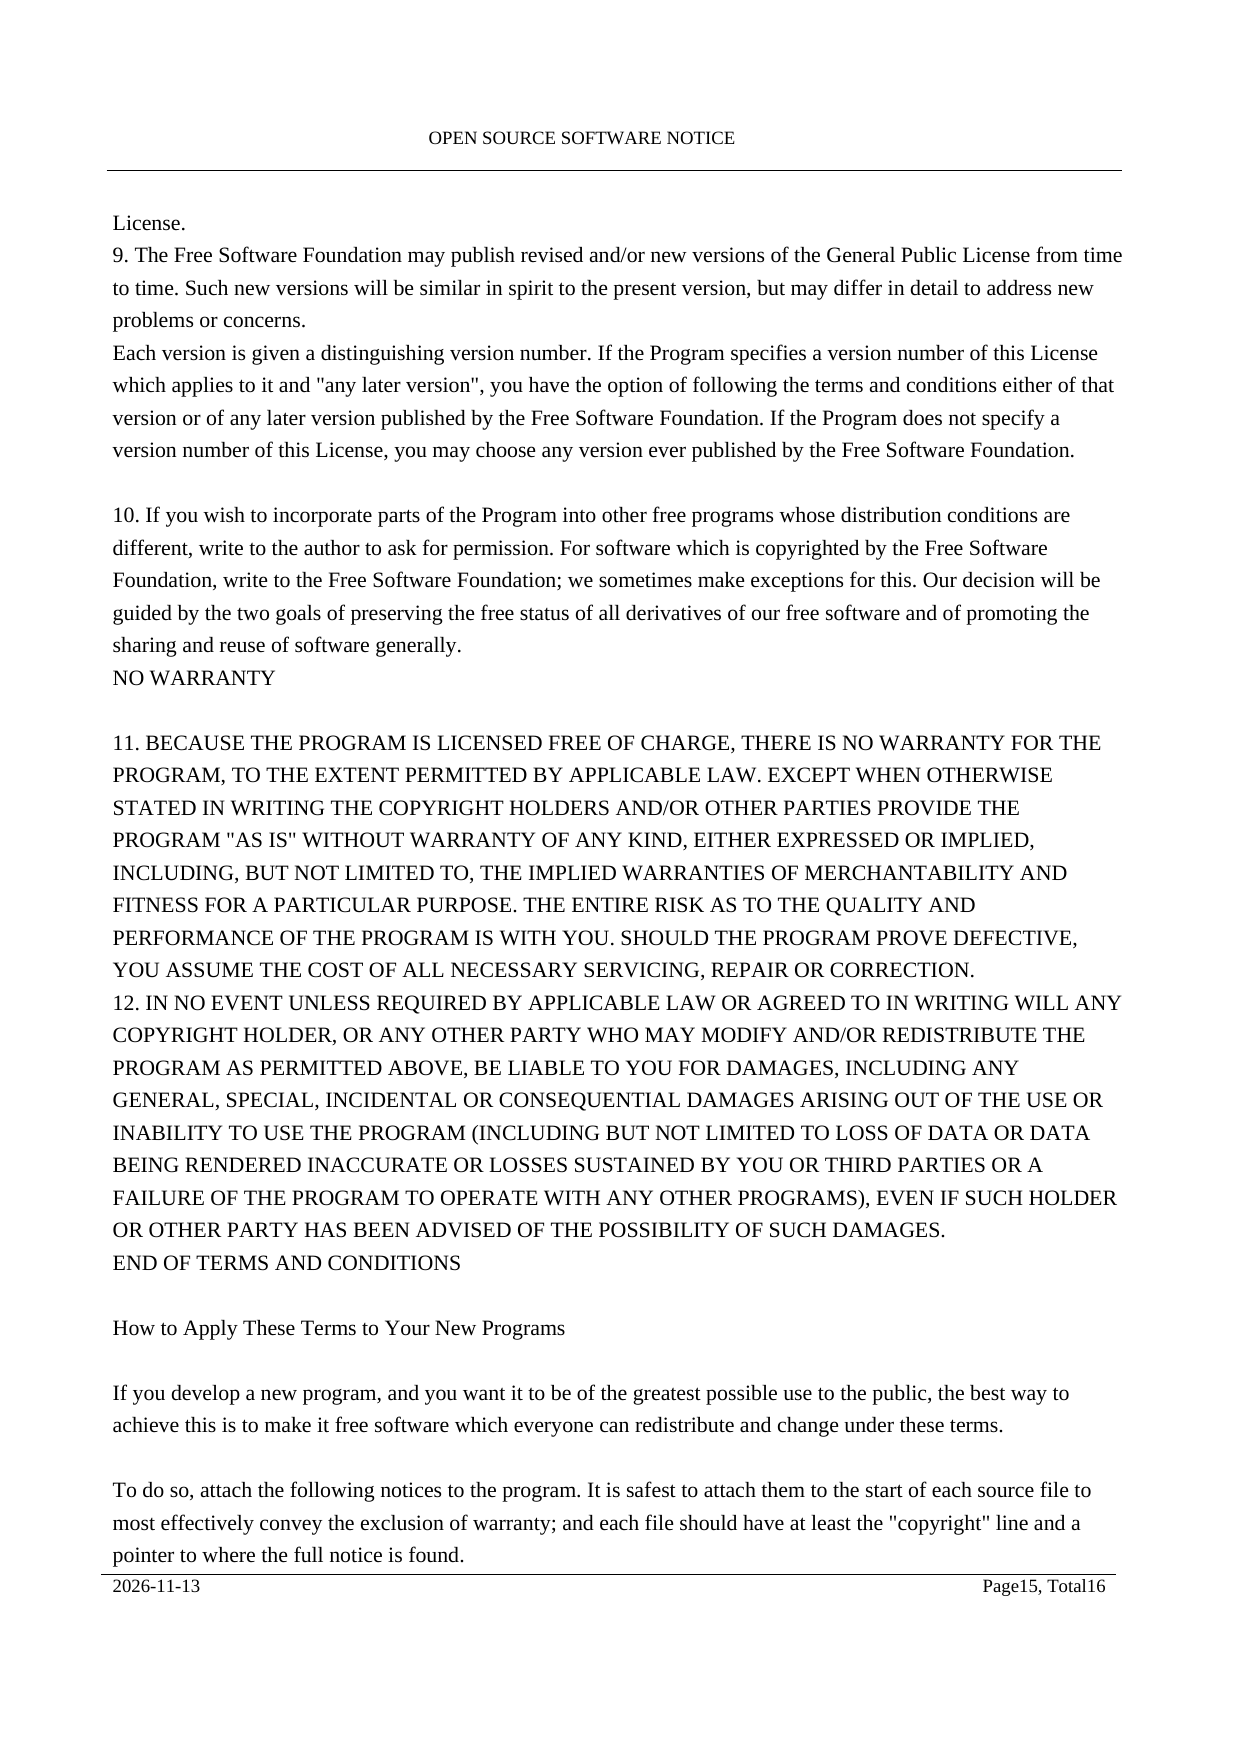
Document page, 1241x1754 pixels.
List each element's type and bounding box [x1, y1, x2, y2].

text [112, 206, 1128, 1571]
